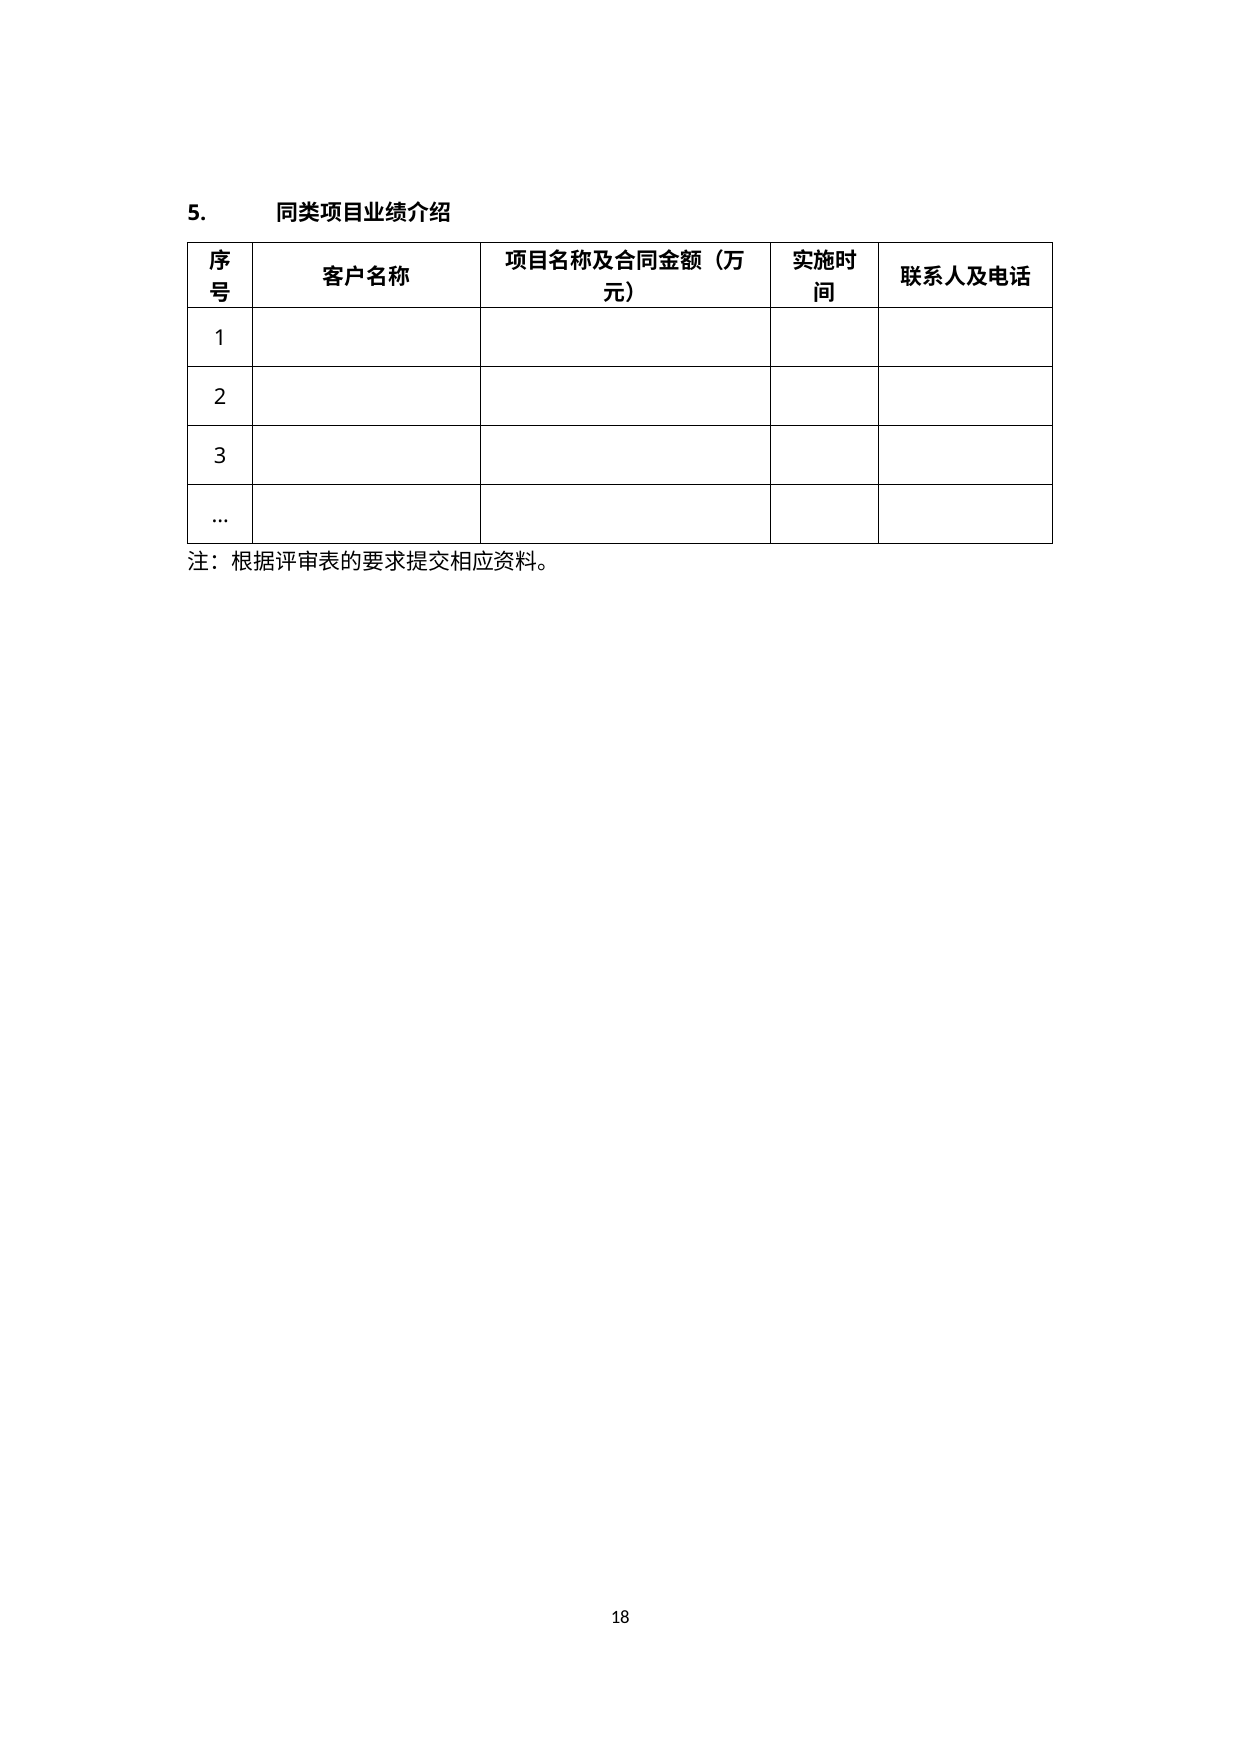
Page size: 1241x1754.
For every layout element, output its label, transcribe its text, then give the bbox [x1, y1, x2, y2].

table_header 客户名称 [253, 243, 480, 307]
table_header 联系人及电话 [879, 243, 1052, 307]
table_header 项目名称及合同金额（万元） [481, 243, 770, 307]
table_cell [481, 367, 770, 425]
table_cell [879, 426, 1052, 484]
table_cell [771, 485, 878, 543]
table_cell [771, 367, 878, 425]
table_cell [253, 367, 480, 425]
table_cell [481, 426, 770, 484]
table_header 实施时间 [771, 243, 878, 307]
table_cell 3 [188, 426, 252, 484]
table_cell 1 [188, 308, 252, 366]
table_cell [481, 485, 770, 543]
table_cell [253, 308, 480, 366]
table_cell [879, 308, 1052, 366]
table_cell [481, 308, 770, 366]
table_cell 2 [188, 367, 252, 425]
table_cell [771, 426, 878, 484]
table_cell [771, 308, 878, 366]
subtitle 同类项目业绩介绍 [187, 195, 1053, 226]
table_cell [879, 485, 1052, 543]
text 注：根据评审表的要求提交相应资料。 [187, 544, 1053, 576]
table_cell [253, 426, 480, 484]
table_cell [253, 485, 480, 543]
table_cell … [188, 485, 252, 543]
table_header 序号 [188, 243, 252, 307]
table_cell [879, 367, 1052, 425]
